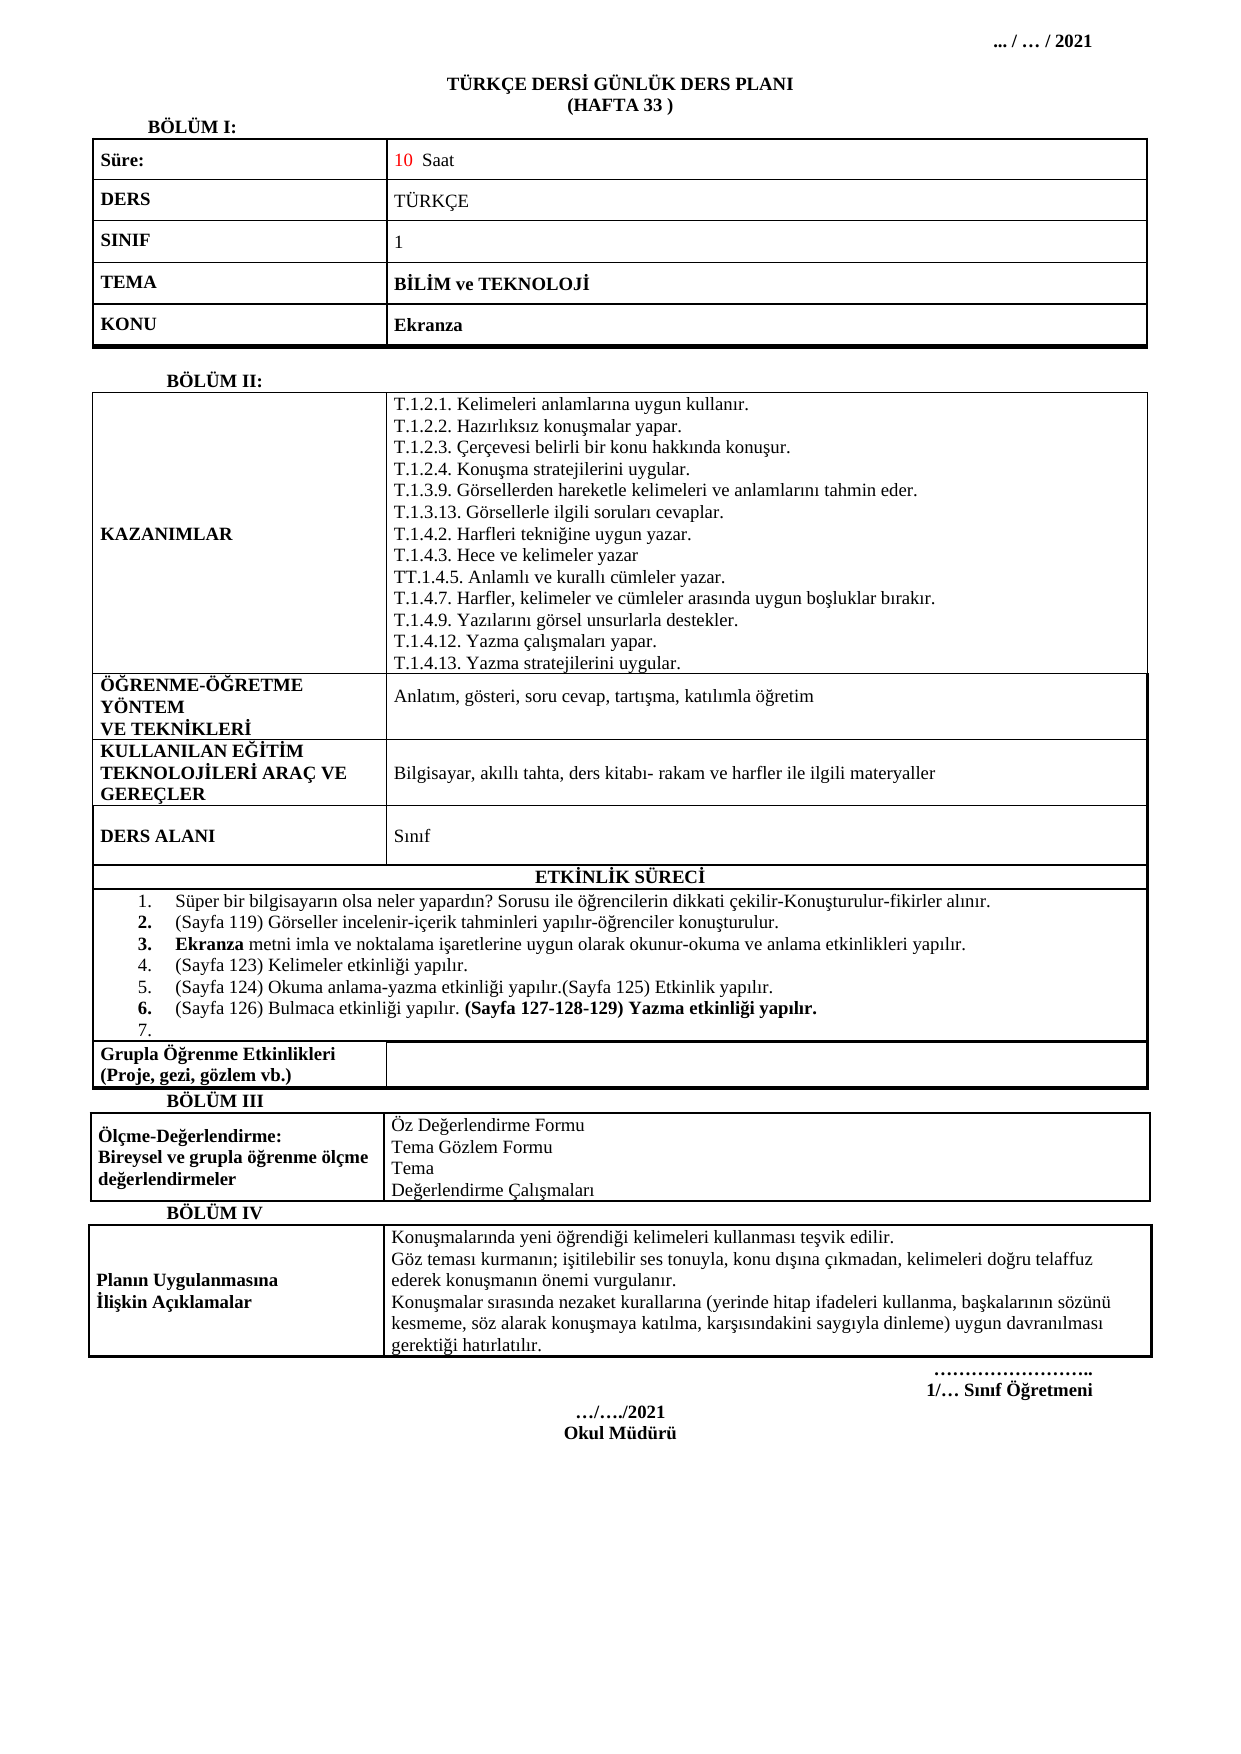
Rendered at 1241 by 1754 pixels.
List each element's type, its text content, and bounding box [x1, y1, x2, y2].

table_cell Bilgisayar, akıllı tahta, ders kitabı- rakam ve harfler ile ilgili materyaller [387, 740, 1146, 805]
table_cell Sınıf [387, 806, 1146, 864]
text …/…./2021 [148, 1401, 1093, 1422]
table_header Öz Değerlendirme Formu Tema Gözlem Formu Tema Değerlendirme Çalışmaları [385, 1114, 1149, 1200]
subtitle BÖLÜM III [148, 1090, 1093, 1112]
table_cell DERS ALANI [94, 806, 386, 864]
table_cell SINIF [94, 221, 386, 261]
table_cell KULLANILAN EĞİTİM TEKNOLOJİLERİ ARAÇ VE GEREÇLER [93, 740, 386, 805]
table_header Konuşmalarında yeni öğrendiği kelimeleri kullanması teşvik edilir. Göz teması kurmanın; işitilebilir ses tonuyla, konu dışına çıkmadan, kelimeleri doğru telaffuz ederek konuşmanın önemi vurgulanır. Konuşmalar sırasında nezaket kurallarına (yerinde hitap ifadeleri kullanma, başkalarının sözünü kesmeme, söz alarak konuşmaya katılma, karşısındakini saygıyla dinleme) uygun davranılması gerektiği hatırlatılır. [385, 1226, 1150, 1355]
table_cell 1 [388, 221, 1146, 261]
text BÖLÜM II: [148, 370, 1093, 392]
table_header Planın Uygulanmasına İlişkin Açıklamalar [90, 1226, 383, 1355]
text …………………….. [148, 1358, 1093, 1379]
table_cell [387, 1043, 1146, 1086]
table_header 10 Saat [388, 140, 1146, 179]
subtitle BÖLÜM IV [148, 1202, 1093, 1224]
table_header T.1.2.1. Kelimeleri anlamlarına uygun kullanır. T.1.2.2. Hazırlıksız konuşmalar yapar. T.1.2.3. Çerçevesi belirli bir konu hakkında konuşur. T.1.2.4. Konuşma stratejilerini uygular. T.1.3.9. Görsellerden hareketle kelimeleri ve anlamlarını tahmin eder. T.1.3.13. Görsellerle ilgili soruları cevaplar. T.1.4.2. Harfleri tekniğine uygun yazar. T.1.4.3. Hece ve kelimeler yazar TT.1.4.5. Anlamlı ve kurallı cümleler yazar. T.1.4.7. Harfler, kelimeler ve cümleler arasında uygun boşluklar bırakır. T.1.4.9. Yazılarını görsel unsurlarla destekler. T.1.4.12. Yazma çalışmaları yapar. T.1.4.13. Yazma stratejilerini uygular. [387, 393, 1147, 673]
table_cell ETKİNLİK SÜRECİ [94, 866, 1146, 887]
text TÜRKÇE DERSİ GÜNLÜK DERS PLANI [148, 73, 1093, 94]
table_cell Grupla Öğrenme Etkinlikleri (Proje, gezi, gözlem vb.) [94, 1042, 386, 1086]
table_cell DERS [94, 180, 386, 220]
text ... / … / 2021 [148, 29, 1093, 51]
text (HAFTA 33 ) [148, 94, 1093, 116]
table_header Ölçme-Değerlendirme: Bireysel ve grupla öğrenme ölçme değerlendirmeler [92, 1114, 383, 1200]
table_header KAZANIMLAR [93, 393, 386, 673]
table_cell TEMA [94, 263, 386, 303]
table_cell TÜRKÇE [388, 180, 1146, 220]
table_cell Ekranza [388, 305, 1146, 344]
table_cell KONU [94, 305, 386, 344]
text Okul Müdürü [148, 1422, 1093, 1444]
table_cell Anlatım, gösteri, soru cevap, tartışma, katılımla öğretim [387, 674, 1146, 739]
table_cell Süper bir bilgisayarın olsa neler yapardın? Sorusu ile öğrencilerin dikkati çekilir-Konuşturulur-fikirler alınır. (Sayfa 119) Görseller incelenir-içerik tahminleri yapılır-öğrenciler konuşturulur. Ekranza metni imla ve noktalama işaretlerine uygun olarak okunur-okuma ve anlama etkinlikleri yapılır. (Sayfa 123) Kelimeler etkinliği yapılır. (Sayfa 124) Okuma anlama-yazma etkinliği yapılır.(Sayfa 125) Etkinlik yapılır. (Sayfa 126) Bulmaca etkinliği yapılır. (Sayfa 127-128-129) Yazma etkinliği yapılır. [94, 890, 1146, 1040]
table_cell ÖĞRENME-ÖĞRETME YÖNTEM VE TEKNİKLERİ [93, 674, 386, 739]
table_cell BİLİM ve TEKNOLOJİ [388, 263, 1146, 303]
table_header Süre: [94, 140, 386, 179]
text BÖLÜM I: [148, 116, 1093, 137]
text 1/… Sınıf Öğretmeni [148, 1379, 1093, 1401]
